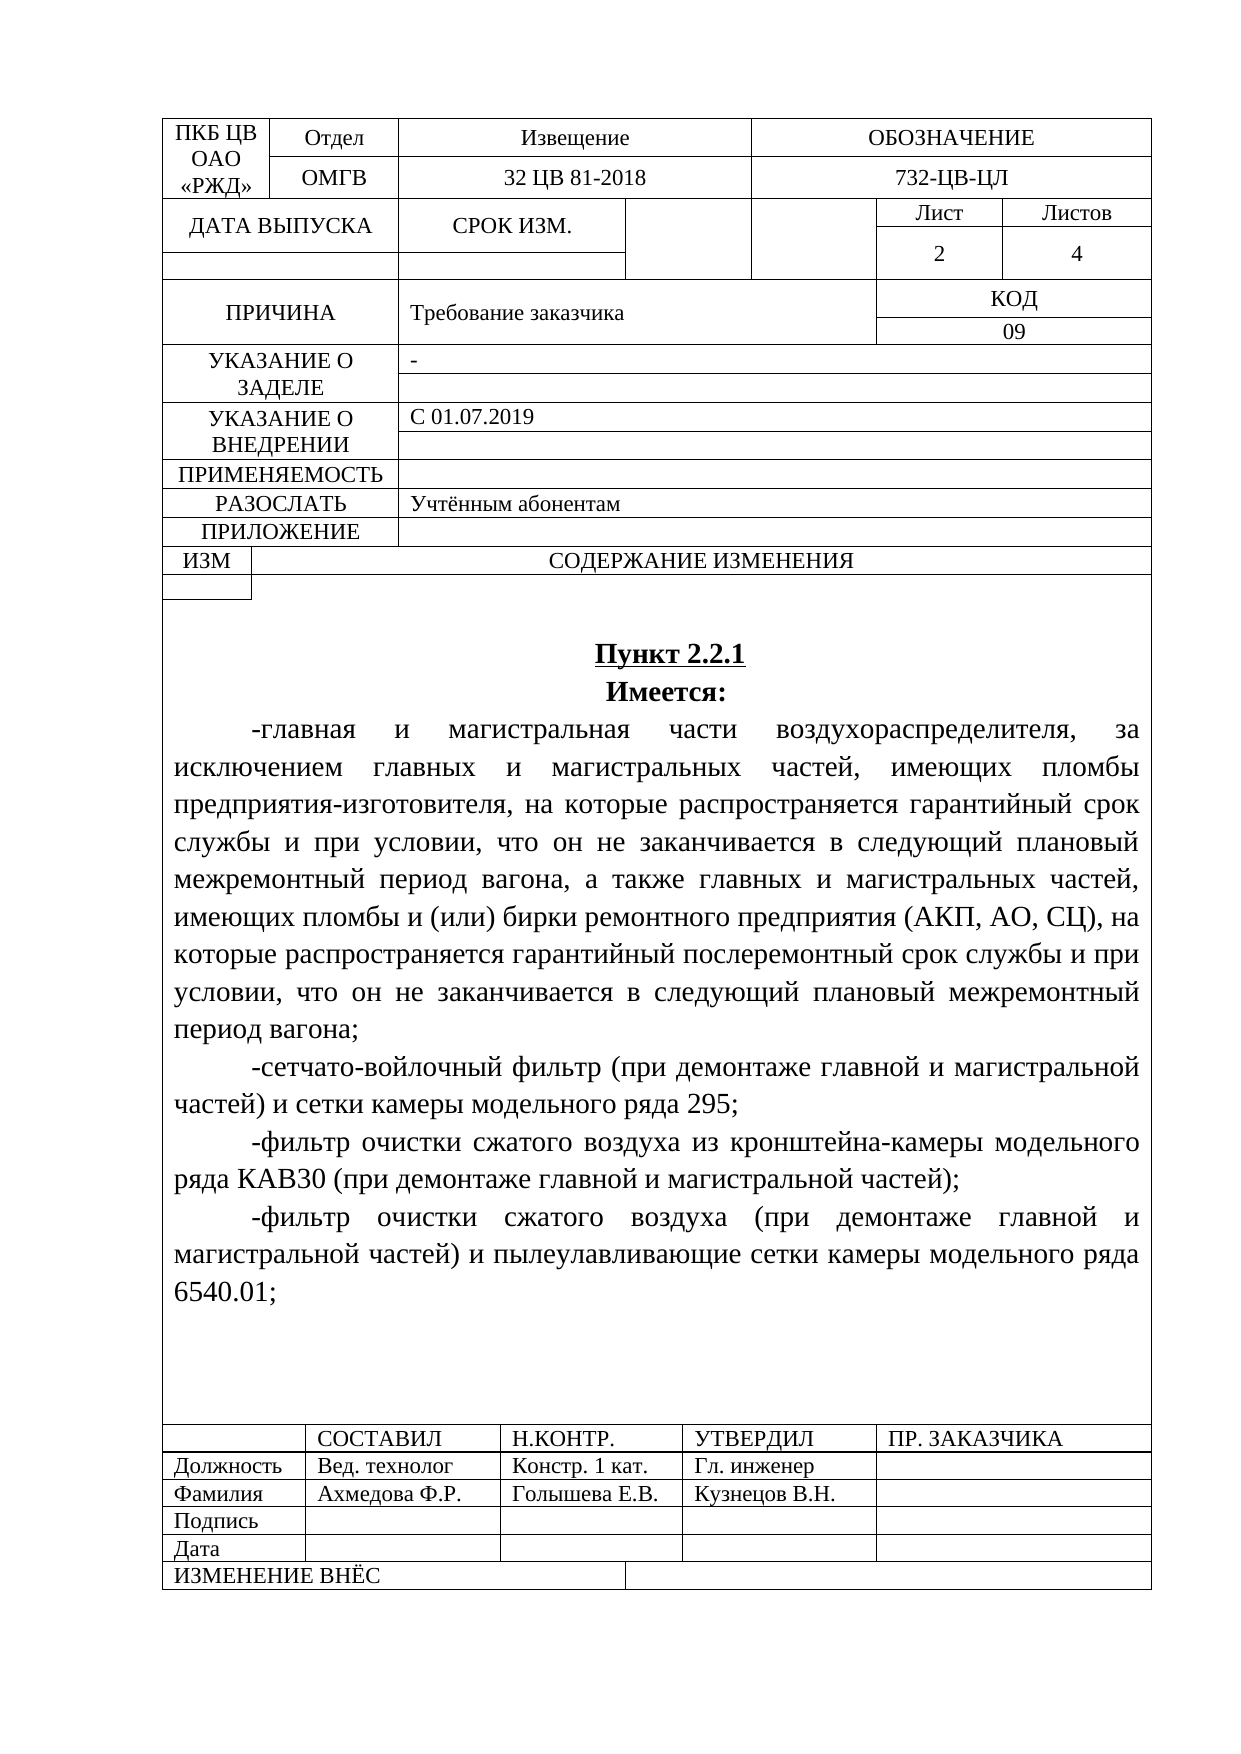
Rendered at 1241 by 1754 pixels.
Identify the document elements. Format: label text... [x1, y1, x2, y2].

table_cell УТВЕРДИЛ [683, 1425, 876, 1451]
table_cell Кузнецов В.Н. [683, 1480, 876, 1506]
table_cell РАЗОСЛАТЬ [163, 489, 398, 517]
table_cell 09 [877, 318, 1151, 344]
table_cell СОДЕРЖАНИЕ ИЗМЕНЕНИЯ [252, 547, 1151, 574]
table_cell [163, 1425, 305, 1451]
table_cell Лист [877, 199, 1002, 226]
table_cell [399, 253, 625, 279]
table_cell Гл. инженер [683, 1453, 876, 1479]
table_cell ПРИМЕНЯЕМОСТЬ [163, 460, 398, 488]
table_header ОБОЗНАЧЕНИЕ [752, 119, 1151, 156]
table_header Отдел [270, 119, 398, 156]
table_cell Дата [163, 1535, 305, 1561]
table_cell С 01.07.2019 [399, 403, 1151, 431]
table_cell [877, 1507, 1151, 1534]
table_cell Н.КОНТР. [501, 1425, 682, 1451]
table_cell [252, 575, 1151, 599]
table_cell [877, 1480, 1151, 1506]
table_cell 32 ЦВ 81-2018 [399, 157, 751, 198]
table_cell [501, 1535, 682, 1561]
table_cell ИЗМ [163, 547, 251, 574]
table_cell [306, 1507, 500, 1534]
table_cell ПРИЛОЖЕНИЕ [163, 518, 398, 546]
table_cell [399, 460, 1151, 488]
table_cell [683, 1507, 876, 1534]
table_cell Требование заказчика [399, 280, 876, 344]
table_cell Фамилия [163, 1480, 305, 1506]
table_cell 732-ЦВ-ЦЛ [752, 157, 1151, 198]
table_cell Пункт 2.2.1 Имеется: -главная и магистральная части воздухораспределителя, за исключением главных и магистральных частей, имеющих пломбы предприятия-изготовителя, на которые распространяется гарантийный срок службы и при условии, что он не заканчивается в следующий плановый межремонтный период вагона, а также главных и магистральных частей, имеющих пломбы и (или) бирки ремонтного предприятия (АКП, АО, СЦ), на которые распространяется гарантийный послеремонтный срок службы и при условии, что он не заканчивается в следующий плановый межремонтный период вагона; -сетчато-войлочный фильтр (при демонтаже главной и магистральной частей) и сетки камеры модельного ряда 295; -фильтр очистки сжатого воздуха из кронштейна-камеры модельного ряда КАВ30 (при демонтаже главной и магистральной частей); -фильтр очистки сжатого воздуха (при демонтаже главной и магистральной частей) и пылеулавливающие сетки камеры модельного ряда 6540.01; [163, 599, 1151, 1424]
table_cell Голышева Е.В. [501, 1480, 682, 1506]
table_cell УКАЗАНИЕ О ВНЕДРЕНИИ [163, 403, 398, 459]
table_cell [877, 1453, 1151, 1479]
table_cell 4 [1003, 227, 1151, 279]
table_cell ПРИЧИНА [163, 280, 398, 344]
table_cell Должность [163, 1453, 305, 1479]
table_cell [306, 1535, 500, 1561]
table_cell [399, 432, 1151, 459]
table_cell ИЗМЕНЕНИЕ ВНЁС [163, 1562, 625, 1588]
table_cell [501, 1507, 682, 1534]
table_cell [399, 374, 1151, 402]
table_cell Подпись [163, 1507, 305, 1534]
table_cell СОСТАВИЛ [306, 1425, 500, 1451]
table_cell ДАТА ВЫПУСКА [163, 199, 398, 252]
table_cell [683, 1535, 876, 1561]
table_cell Вед. технолог [306, 1453, 500, 1479]
table_cell Листов [1003, 199, 1151, 226]
table_cell КОД [877, 280, 1151, 317]
table_cell Ахмедова Ф.Р. [306, 1480, 500, 1506]
table_cell Констр. 1 кат. [501, 1453, 682, 1479]
table_cell СРОК ИЗМ. [399, 199, 625, 252]
table_cell [163, 575, 251, 599]
table_cell [626, 1562, 1151, 1588]
table_cell [626, 199, 751, 279]
table_cell [752, 199, 876, 279]
table_cell Учтённым абонентам [399, 489, 1151, 517]
table_cell [877, 1535, 1151, 1561]
table_cell [399, 518, 1151, 546]
table_cell - [399, 345, 1151, 373]
table_header ПКБ ЦВ ОАО «РЖД» [163, 119, 269, 198]
table_cell ОМГВ [270, 157, 398, 198]
table_cell ПР. ЗАКАЗЧИКА [877, 1425, 1151, 1451]
table_cell 2 [877, 227, 1002, 279]
table_cell [163, 253, 398, 279]
table_header Извещение [399, 119, 751, 156]
table_cell УКАЗАНИЕ О ЗАДЕЛЕ [163, 345, 398, 402]
